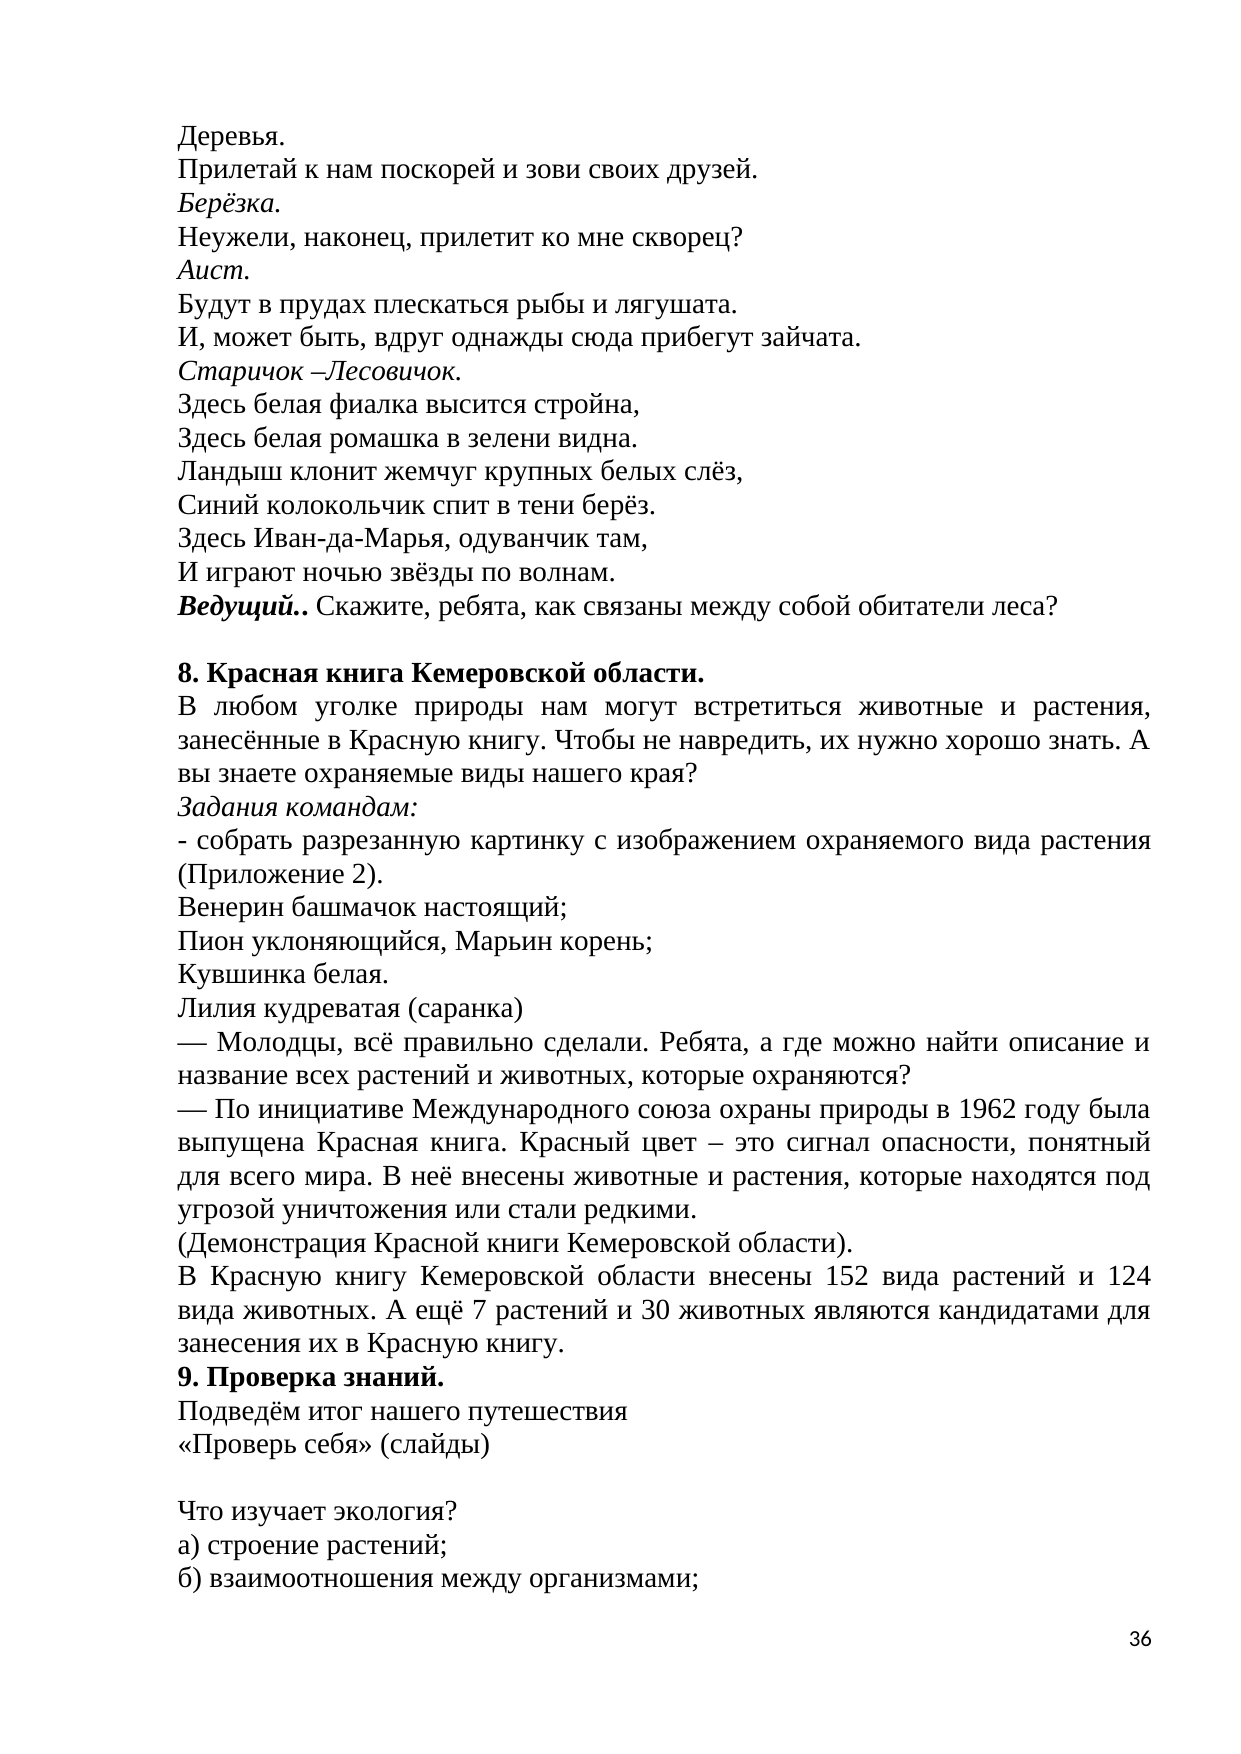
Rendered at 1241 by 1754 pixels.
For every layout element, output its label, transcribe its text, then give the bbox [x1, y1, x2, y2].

text 8. Красная книга Кемеровской области. [177, 655, 1152, 688]
text Кувшинка белая. [177, 957, 1152, 990]
text а) строение растений; [177, 1527, 1152, 1560]
text — Молодцы, всё правильно сделали. Ребята, а где можно найти описание и название всех растений и животных, которые охраняются? [177, 1024, 1152, 1091]
text Ведущий.. Скажите, ребята, как связаны между собой обитатели леса? [177, 588, 1152, 621]
text — По инициативе Международного союза охраны природы в 1962 году была выпущена Красная книга. Красный цвет – это сигнал опасности, понятный для всего мира. В неё внесены животные и растения, которые находятся под угрозой уничтожения или стали редкими. [177, 1091, 1152, 1225]
text Что изучает экология? [177, 1493, 1152, 1527]
text Прилетай к нам поскорей и зови своих друзей. [177, 152, 1152, 185]
text Пион уклоняющийся, Марьин корень; [177, 923, 1152, 957]
text б) взаимоотношения между организмами; [177, 1560, 1152, 1594]
text 9. Проверка знаний. [177, 1359, 1152, 1393]
text Деревья. [177, 118, 1152, 152]
text Подведём итог нашего путешествия [177, 1393, 1152, 1426]
text Будут в прудах плескаться рыбы и лягушата. [177, 286, 1152, 319]
text Задания командам: [177, 789, 1152, 822]
text Берёзка. [177, 185, 1152, 219]
text - собрать разрезанную картинку с изображением охраняемого вида растения (Приложение 2). [177, 822, 1152, 889]
text Ландыш клонит жемчуг крупных белых слёз, [177, 453, 1152, 487]
text Старичок –Лесовичок. [177, 353, 1152, 386]
text И, может быть, вдруг однажды сюда прибегут зайчата. [177, 319, 1152, 353]
text В любом уголке природы нам могут встретиться животные и растения, занесённые в Красную книгу. Чтобы не навредить, их нужно хорошо знать. А вы знаете охраняемые виды нашего края? [177, 688, 1152, 789]
text (Демонстрация Красной книги Кемеровской области). [177, 1225, 1152, 1258]
text Аист. [177, 252, 1152, 286]
text Неужели, наконец, прилетит ко мне скворец? [177, 219, 1152, 252]
text Венерин башмачок настоящий; [177, 889, 1152, 923]
text Здесь белая фиалка высится стройна, [177, 386, 1152, 420]
text И играют ночью звёзды по волнам. [177, 554, 1152, 588]
text Здесь белая ромашка в зелени видна. [177, 420, 1152, 453]
text «Проверь себя» (слайды) [177, 1426, 1152, 1460]
text Синий колокольчик спит в тени берёз. [177, 487, 1152, 521]
text Здесь Иван-да-Марья, одуванчик там, [177, 521, 1152, 554]
text В Красную книгу Кемеровской области внесены 152 вида растений и 124 вида животных. А ещё 7 растений и 30 животных являются кандидатами для занесения их в Красную книгу. [177, 1258, 1152, 1359]
text Лилия кудреватая (саранка) [177, 990, 1152, 1024]
